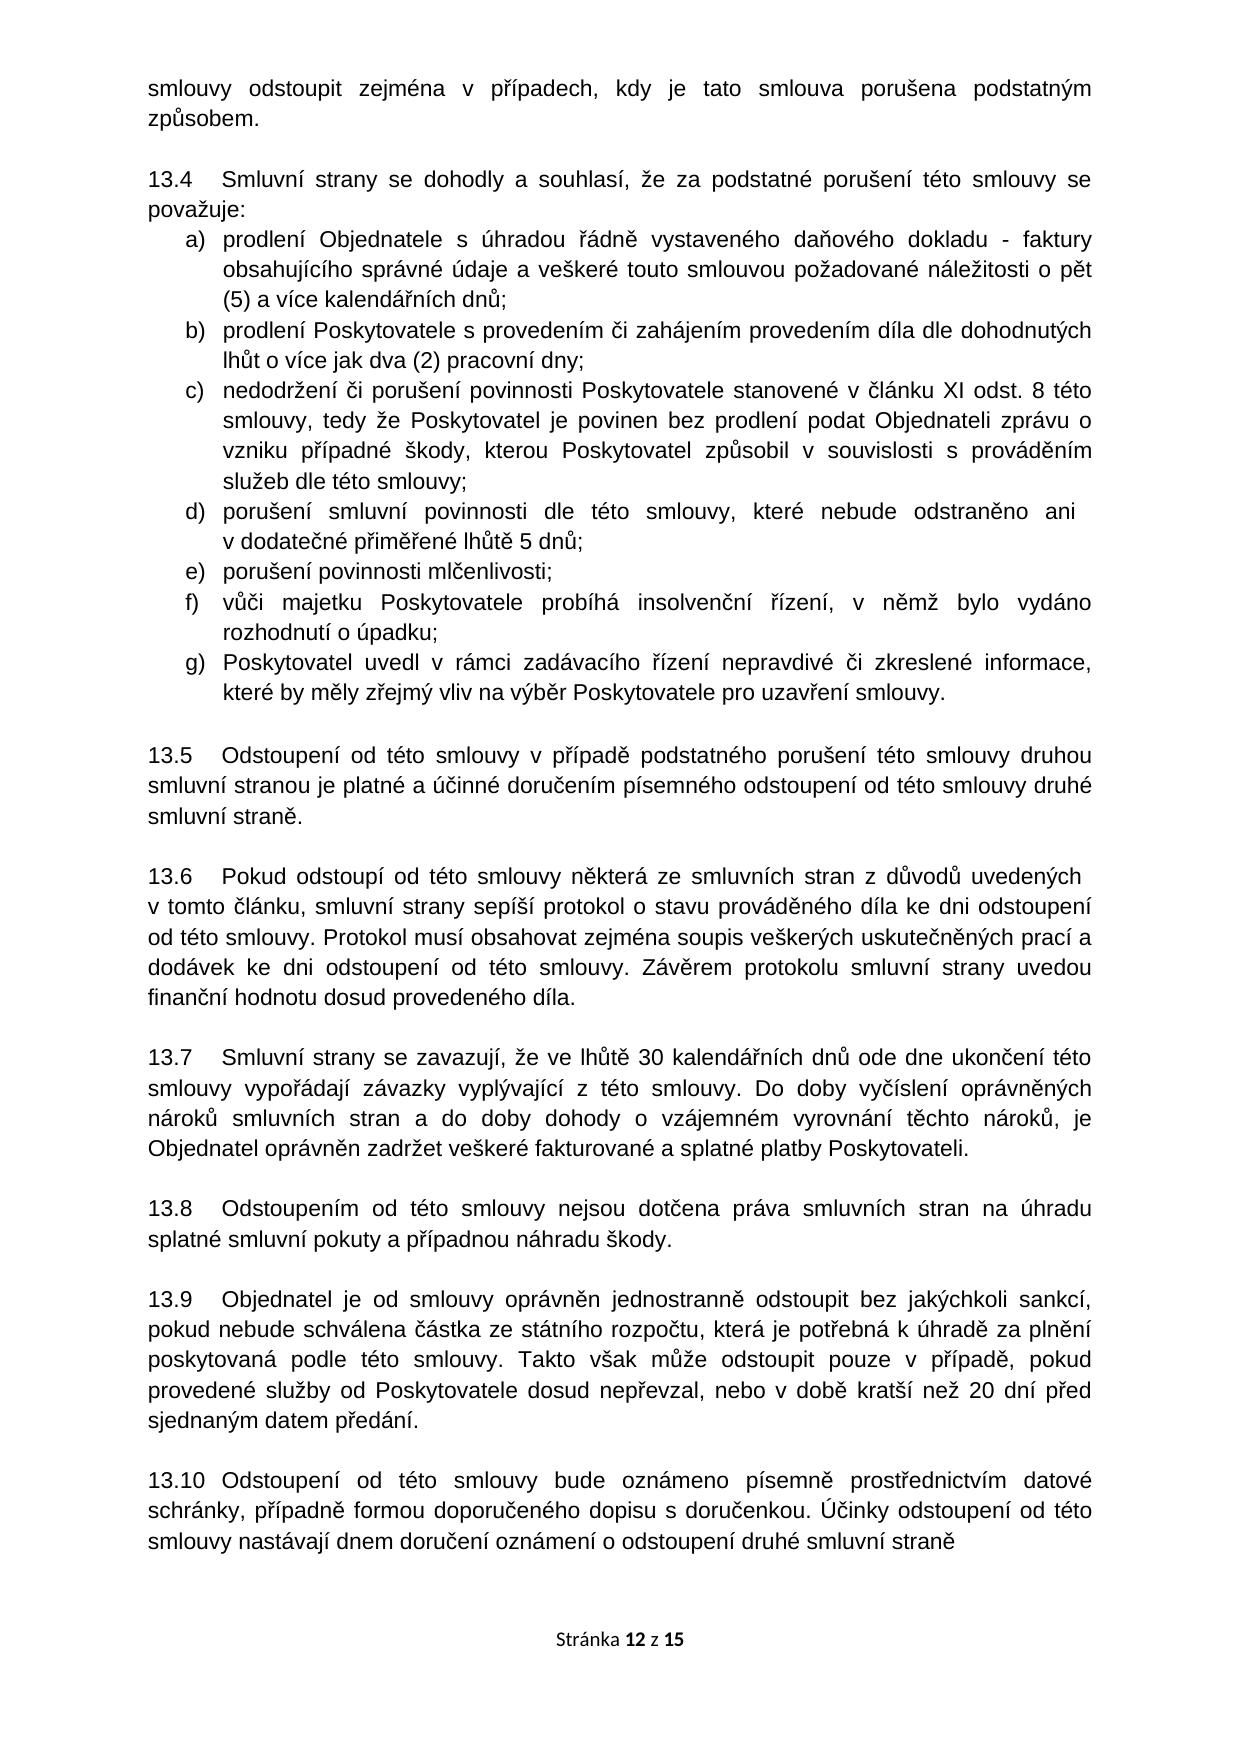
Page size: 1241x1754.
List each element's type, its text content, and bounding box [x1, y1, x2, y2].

list porušení smluvní povinnosti dle této smlouvy, které nebude odstraněno ani v dodatečné přiměřené lhůtě 5 dnů; [185, 498, 1093, 554]
list Smluvní strany se dohodly a souhlasí, že za podstatné porušení této smlouvy se považuje: [148, 166, 1093, 222]
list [148, 75, 1093, 131]
list Odstoupení od této smlouvy bude oznámeno písemně prostřednictvím datové schránky, případně formou doporučeného dopisu s doručenkou. Účinky odstoupení od této smlouvy nastávají dnem doručení oznámení o odstoupení druhé smluvní straně [148, 1467, 1093, 1554]
list nedodržení či porušení povinnosti Poskytovatele stanovené v článku XI odst. 8 této smlouvy, tedy že Poskytovatel je povinen bez prodlení podat Objednateli zprávu o vzniku případné škody, kterou Poskytovatel způsobil v souvislosti s prováděním služeb dle této smlouvy; [185, 377, 1093, 494]
list Poskytovatel uvedl v rámci zadávacího řízení nepravdivé či zkreslené informace, které by měly zřejmý vliv na výběr Poskytovatele pro uzavření smlouvy. [185, 649, 1093, 705]
list Odstoupení od této smlouvy v případě podstatného porušení této smlouvy druhou smluvní stranou je platné a účinné doručením písemného odstoupení od této smlouvy druhé smluvní straně. [148, 742, 1093, 829]
list porušení povinnosti mlčenlivosti; [185, 558, 1093, 584]
list vůči majetku Poskytovatele probíhá insolvenční řízení, v němž bylo vydáno rozhodnutí o úpadku; [185, 588, 1093, 645]
list Smluvní strany se zavazují, že ve lhůtě 30 kalendářních dnů ode dne ukončení této smlouvy vypořádají závazky vyplývající z této smlouvy. Do doby vyčíslení oprávněných nároků smluvních stran a do doby dohody o vzájemném vyrovnání těchto nároků, je Objednatel oprávněn zadržet veškeré fakturované a splatné platby Poskytovateli. [148, 1044, 1093, 1161]
list Objednatel je od smlouvy oprávněn jednostranně odstoupit bez jakýchkoli sankcí, pokud nebude schválena částka ze státního rozpočtu, která je potřebná k úhradě za plnění poskytovaná podle této smlouvy. Takto však může odstoupit pouze v případě, pokud provedené služby od Poskytovatele dosud nepřevzal, nebo v době kratší než 20 dní před sjednaným datem předání. [148, 1286, 1093, 1433]
list Odstoupením od této smlouvy nejsou dotčena práva smluvních stran na úhradu splatné smluvní pokuty a případnou náhradu škody. [148, 1195, 1093, 1252]
list Pokud odstoupí od této smlouvy některá ze smluvních stran z důvodů uvedených v tomto článku, smluvní strany sepíší protokol o stavu prováděného díla ke dni odstoupení od této smlouvy. Protokol musí obsahovat zejména soupis veškerých uskutečněných prací a dodávek ke dni odstoupení od této smlouvy. Závěrem protokolu smluvní strany uvedou finanční hodnotu dosud provedeného díla. [148, 863, 1093, 1010]
list prodlení Poskytovatele s provedením či zahájením provedením díla dle dohodnutých lhůt o více jak dva (2) pracovní dny; [185, 317, 1093, 373]
list prodlení Objednatele s úhradou řádně vystaveného daňového dokladu - faktury obsahujícího správné údaje a veškeré touto smlouvou požadované náležitosti o pět (5) a více kalendářních dnů; [185, 226, 1093, 313]
